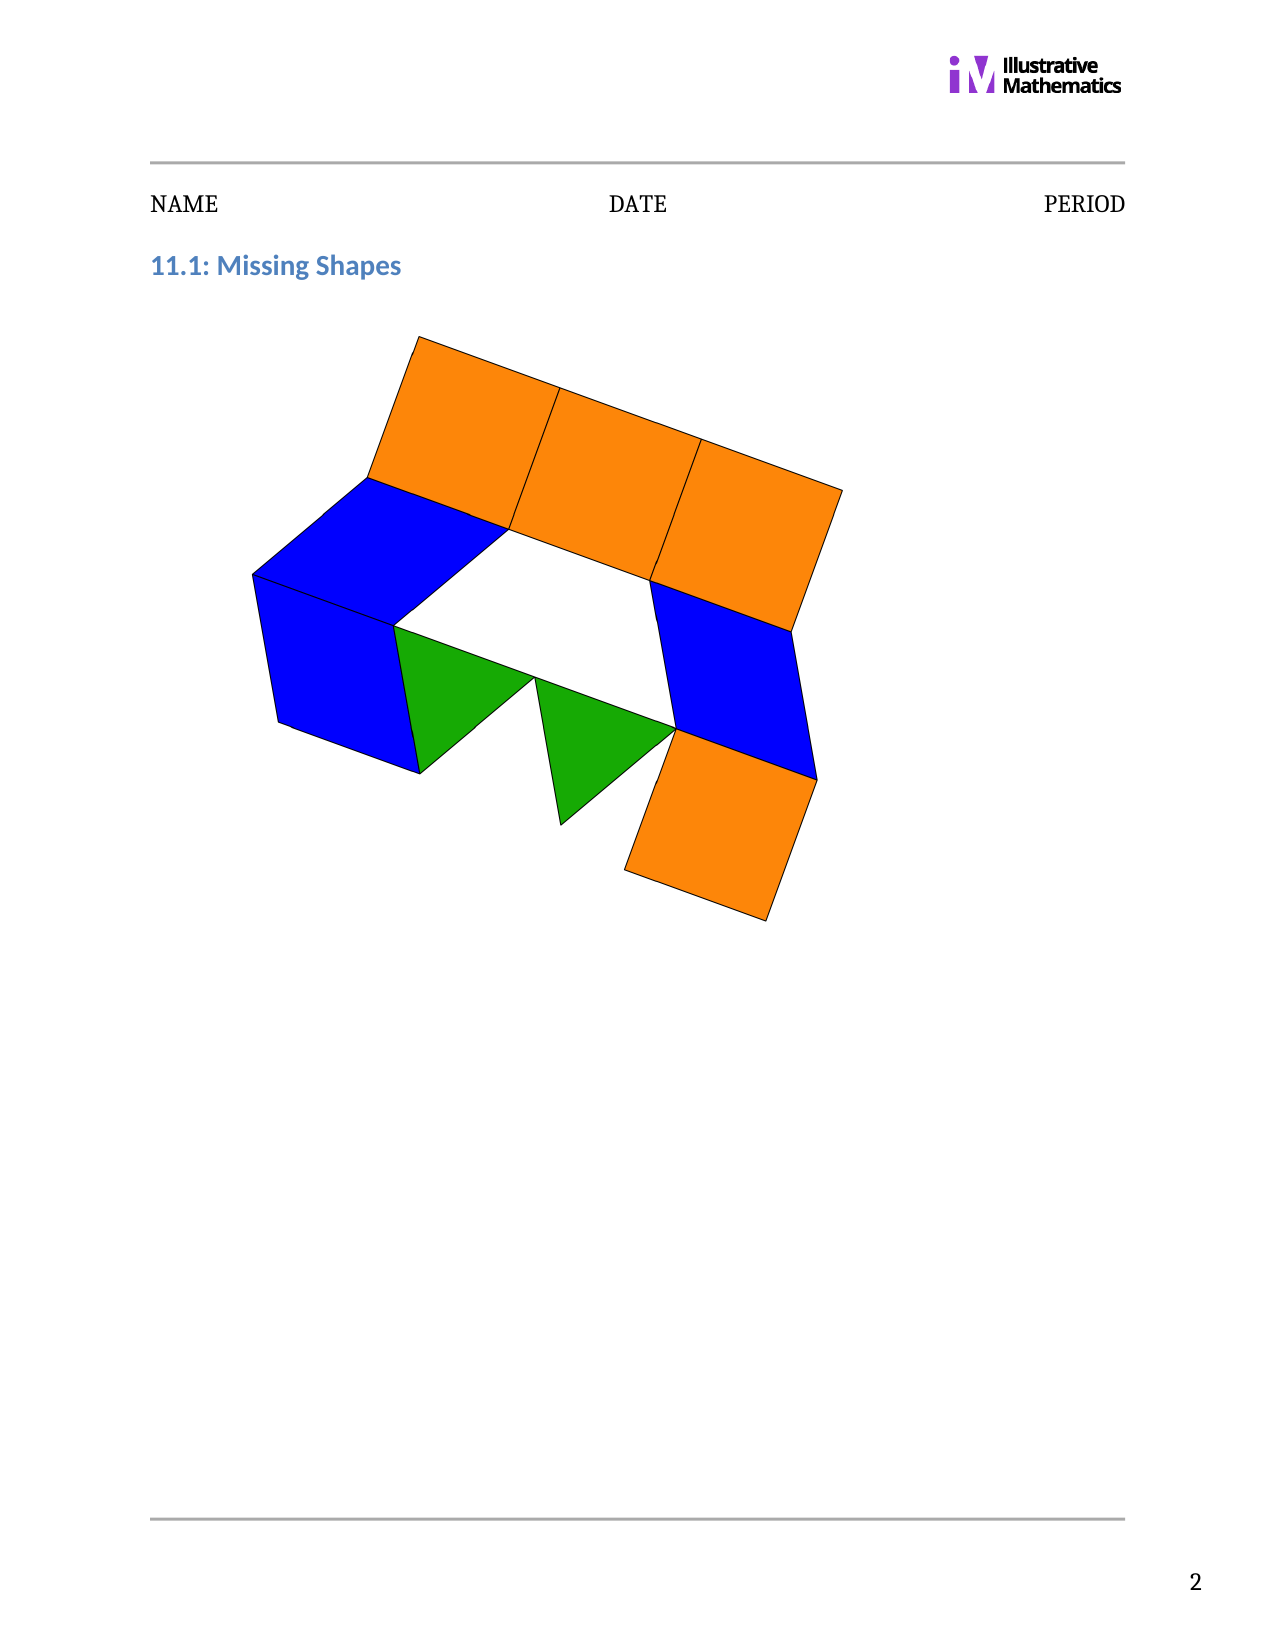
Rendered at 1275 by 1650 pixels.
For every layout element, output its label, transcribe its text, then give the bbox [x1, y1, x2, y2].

picture [949, 55, 1121, 93]
subtitle 11.1: Missing Shapes [150, 247, 1125, 283]
picture [168, 301, 900, 940]
